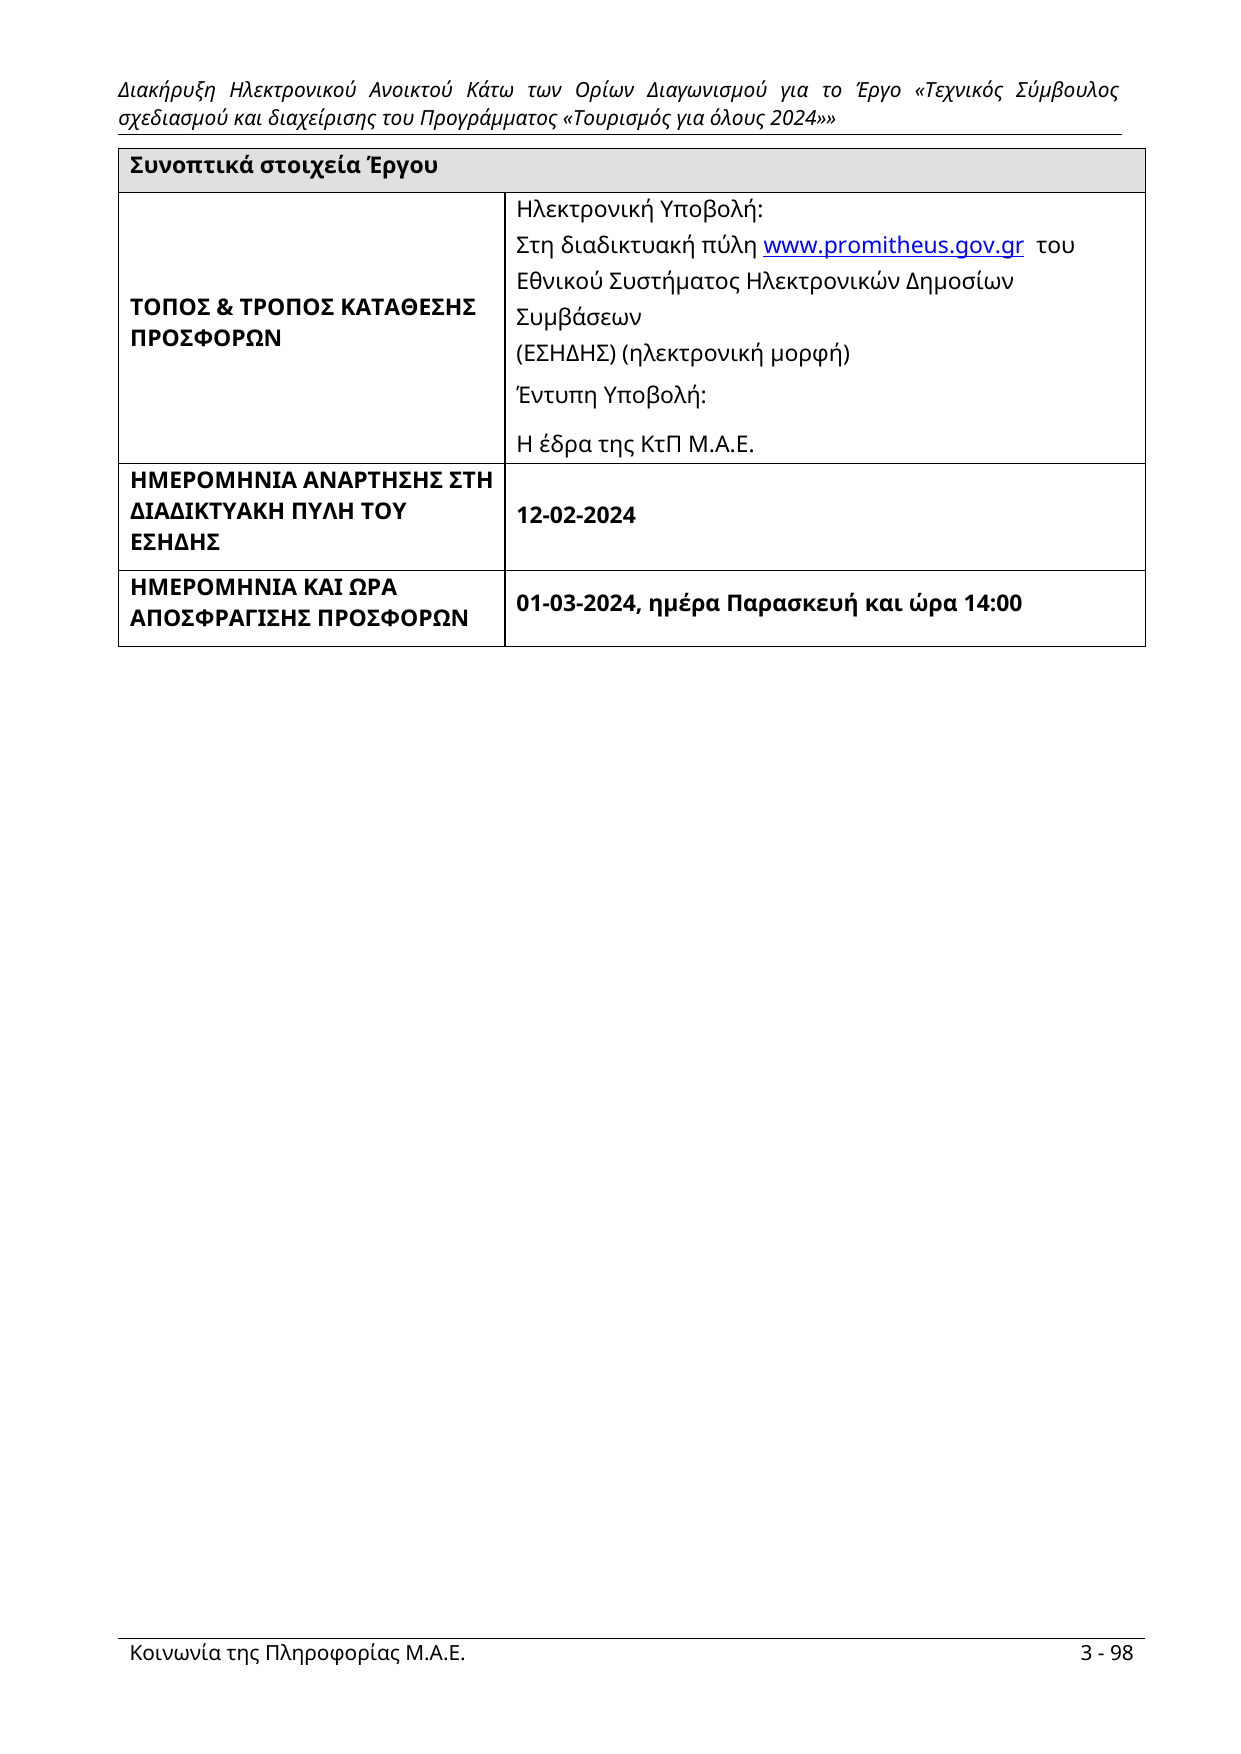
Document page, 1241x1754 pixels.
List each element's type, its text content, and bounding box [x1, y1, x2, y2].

table_header Συνοπτικά στοιχεία Έργου [119, 149, 1145, 192]
table_cell ΗΜΕΡΟΜΗΝΙΑ ΚΑΙ ΩΡΑ ΑΠΟΣΦΡΑΓΙΣΗΣ ΠΡΟΣΦΟΡΩΝ [119, 571, 504, 646]
table_cell ΗΜΕΡΟΜΗΝΙΑ ΑΝΑΡΤΗΣΗΣ ΣΤΗ ΔΙΑΔΙΚΤΥΑΚΗ ΠΥΛΗ ΤΟΥ ΕΣΗΔΗΣ [119, 464, 504, 570]
table_cell ΤΟΠΟΣ & ΤΡΟΠΟΣ ΚΑΤΑΘΕΣΗΣ ΠΡΟΣΦΟΡΩΝ [119, 193, 504, 463]
table_cell 01-03-2024, ημέρα Παρασκευή και ώρα 14:00 [506, 571, 1145, 646]
table_cell Ηλεκτρονική Υποβολή: Στη διαδικτυακή πύλη www.promitheus.gov.gr του Εθνικού Συστήματος Ηλεκτρονικών Δημοσίων Συμβάσεων (ΕΣΗΔΗΣ) (ηλεκτρονική μορφή) Έντυπη Υποβολή: Η έδρα της ΚτΠ Μ.Α.Ε. [506, 193, 1145, 463]
table_cell 12-02-2024 [506, 464, 1145, 570]
